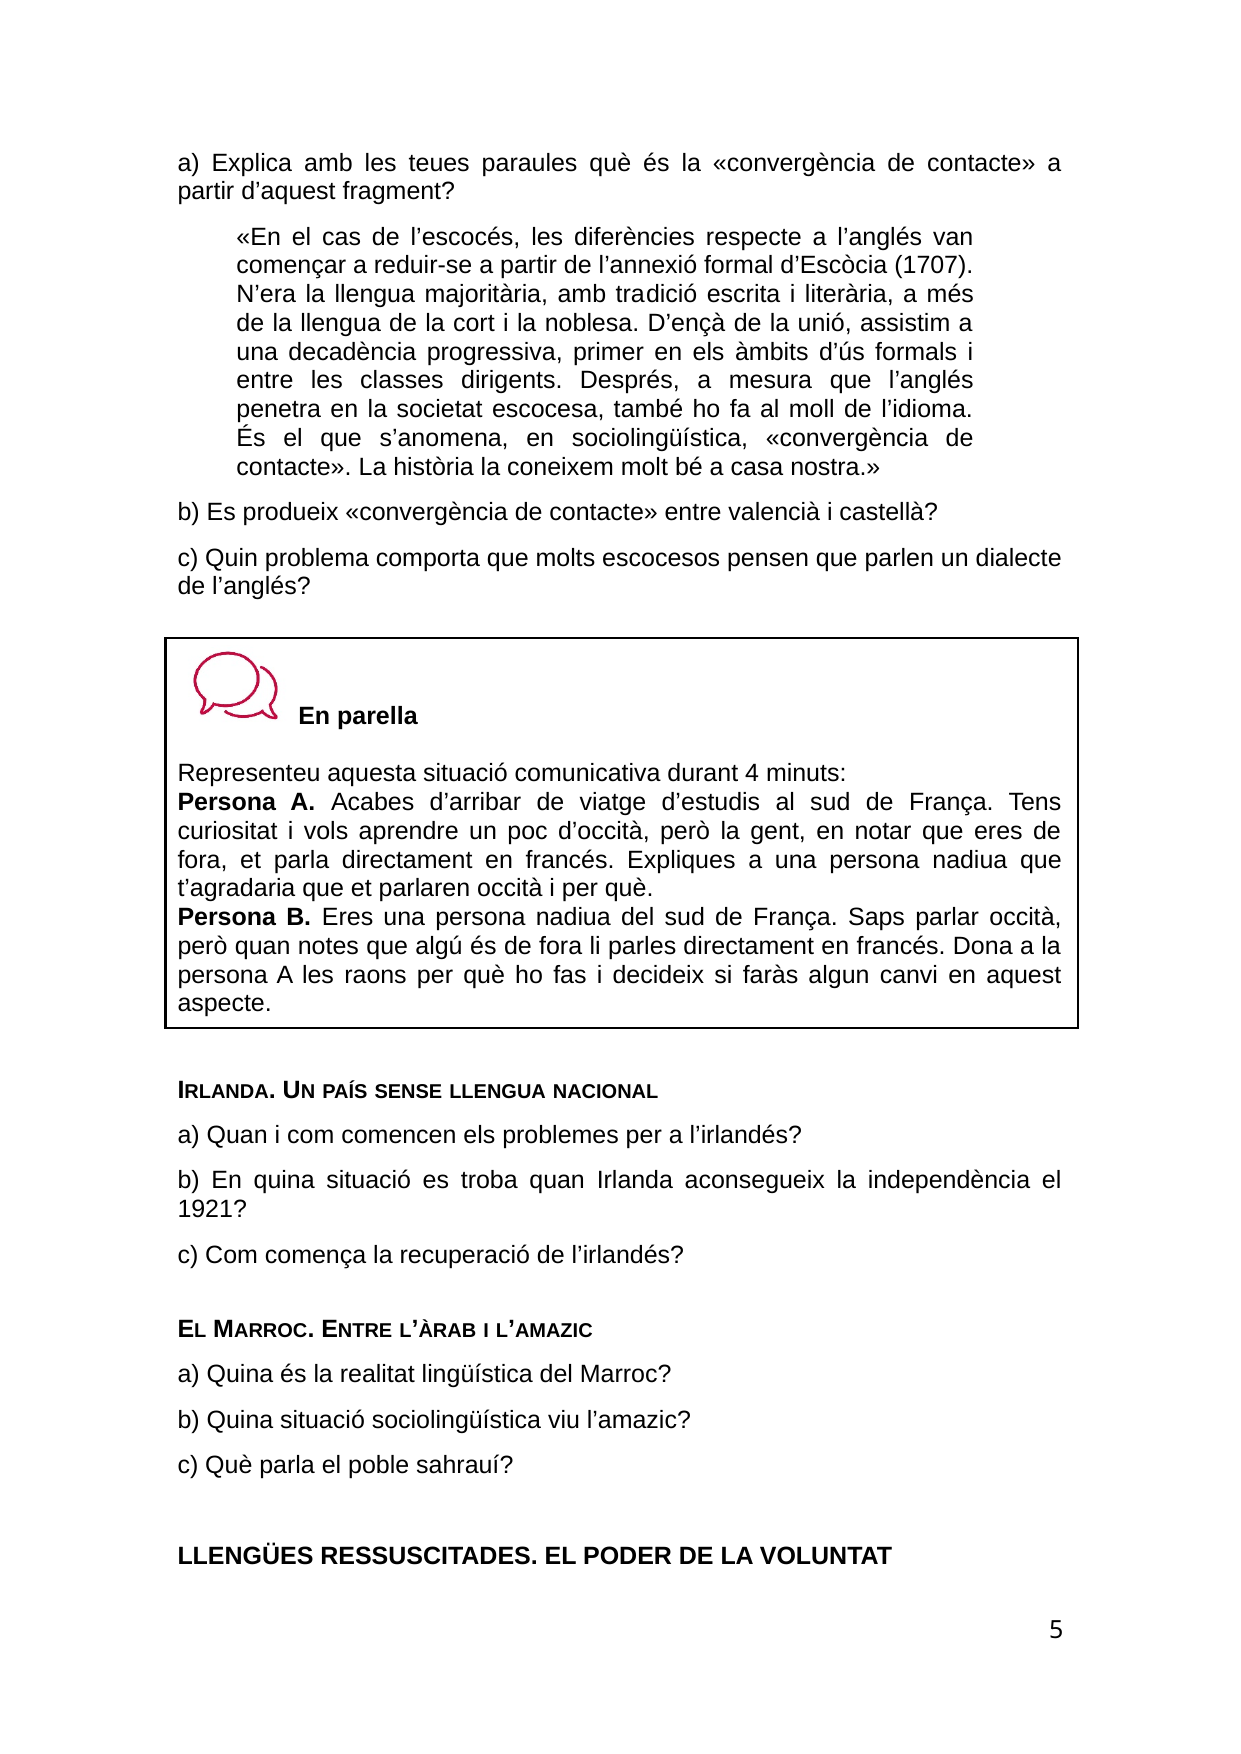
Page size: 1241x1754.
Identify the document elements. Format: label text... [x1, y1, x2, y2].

text b) Quina situació sociolingüística viu l’amazic? [177, 1405, 1063, 1433]
text a) Quina és la realitat lingüística del Marroc? [177, 1359, 1063, 1388]
text a) Explica amb les teues paraules què és la «convergència de contacte» a partir d’aquest fragment? [177, 148, 1063, 205]
text El Marroc. Entre l’àrab i l’amazic [177, 1285, 1063, 1343]
text En parella Representeu aquesta situació comunicativa durant 4 minuts: [177, 646, 1063, 787]
text c) Com comença la recuperació de l’irlandés? [177, 1240, 1063, 1268]
text a) Quan i com comencen els problemes per a l’irlandés? [177, 1120, 1063, 1149]
text b) En quina situació es troba quan Irlanda aconsegueix la independència el 1921? [177, 1166, 1063, 1223]
text c) Quin problema comporta que molts escocesos pensen que parlen un dialecte de l’anglés? [177, 543, 1063, 600]
text Persona A. Acabes d’arribar de viatge d’estudis al sud de França. Tens curiositat i vols aprendre un poc d’occità, però la gent, en notar que eres de fora, et parla directament en francés. Expliques a una persona nadiua que t’agradaria que et parlaren occità i per què. [177, 787, 1063, 902]
text Irlanda. Un país sense llengua nacional [177, 1046, 1063, 1103]
picture [177, 645, 298, 725]
text LLENGÜES RESSUSCITADES. EL PODER DE LA VOLUNTAT [177, 1541, 1063, 1570]
text Persona B. Eres una persona nadiua del sud de França. Saps parlar occità, però quan notes que algú és de fora li parles directament en francés. Dona a la persona A les raons per què ho fas i decideix si faràs algun canvi en aquest aspecte. [177, 902, 1063, 1017]
text b) Es produeix «convergència de contacte» entre valencià i castellà? [177, 497, 1063, 526]
text «En el cas de l’escocés, les diferències respecte a l’anglés van començar a reduir-se a partir de l’annexió formal d’Escòcia (1707). N’era la llengua majoritària, amb tradició escrita i literària, a més de la llengua de la cort i la noblesa. D’ençà de la unió, assistim a una decadència progressiva, primer en els àmbits d’ús formals i entre les classes dirigents. Després, a mesura que l’anglés penetra en la societat escocesa, també ho fa al moll de l’idioma. És el que s’anomena, en sociolingüística, «convergència de contacte». La història la coneixem molt bé a casa nostra.» [236, 222, 974, 481]
text c) Què parla el poble sahrauí? [177, 1450, 1063, 1479]
